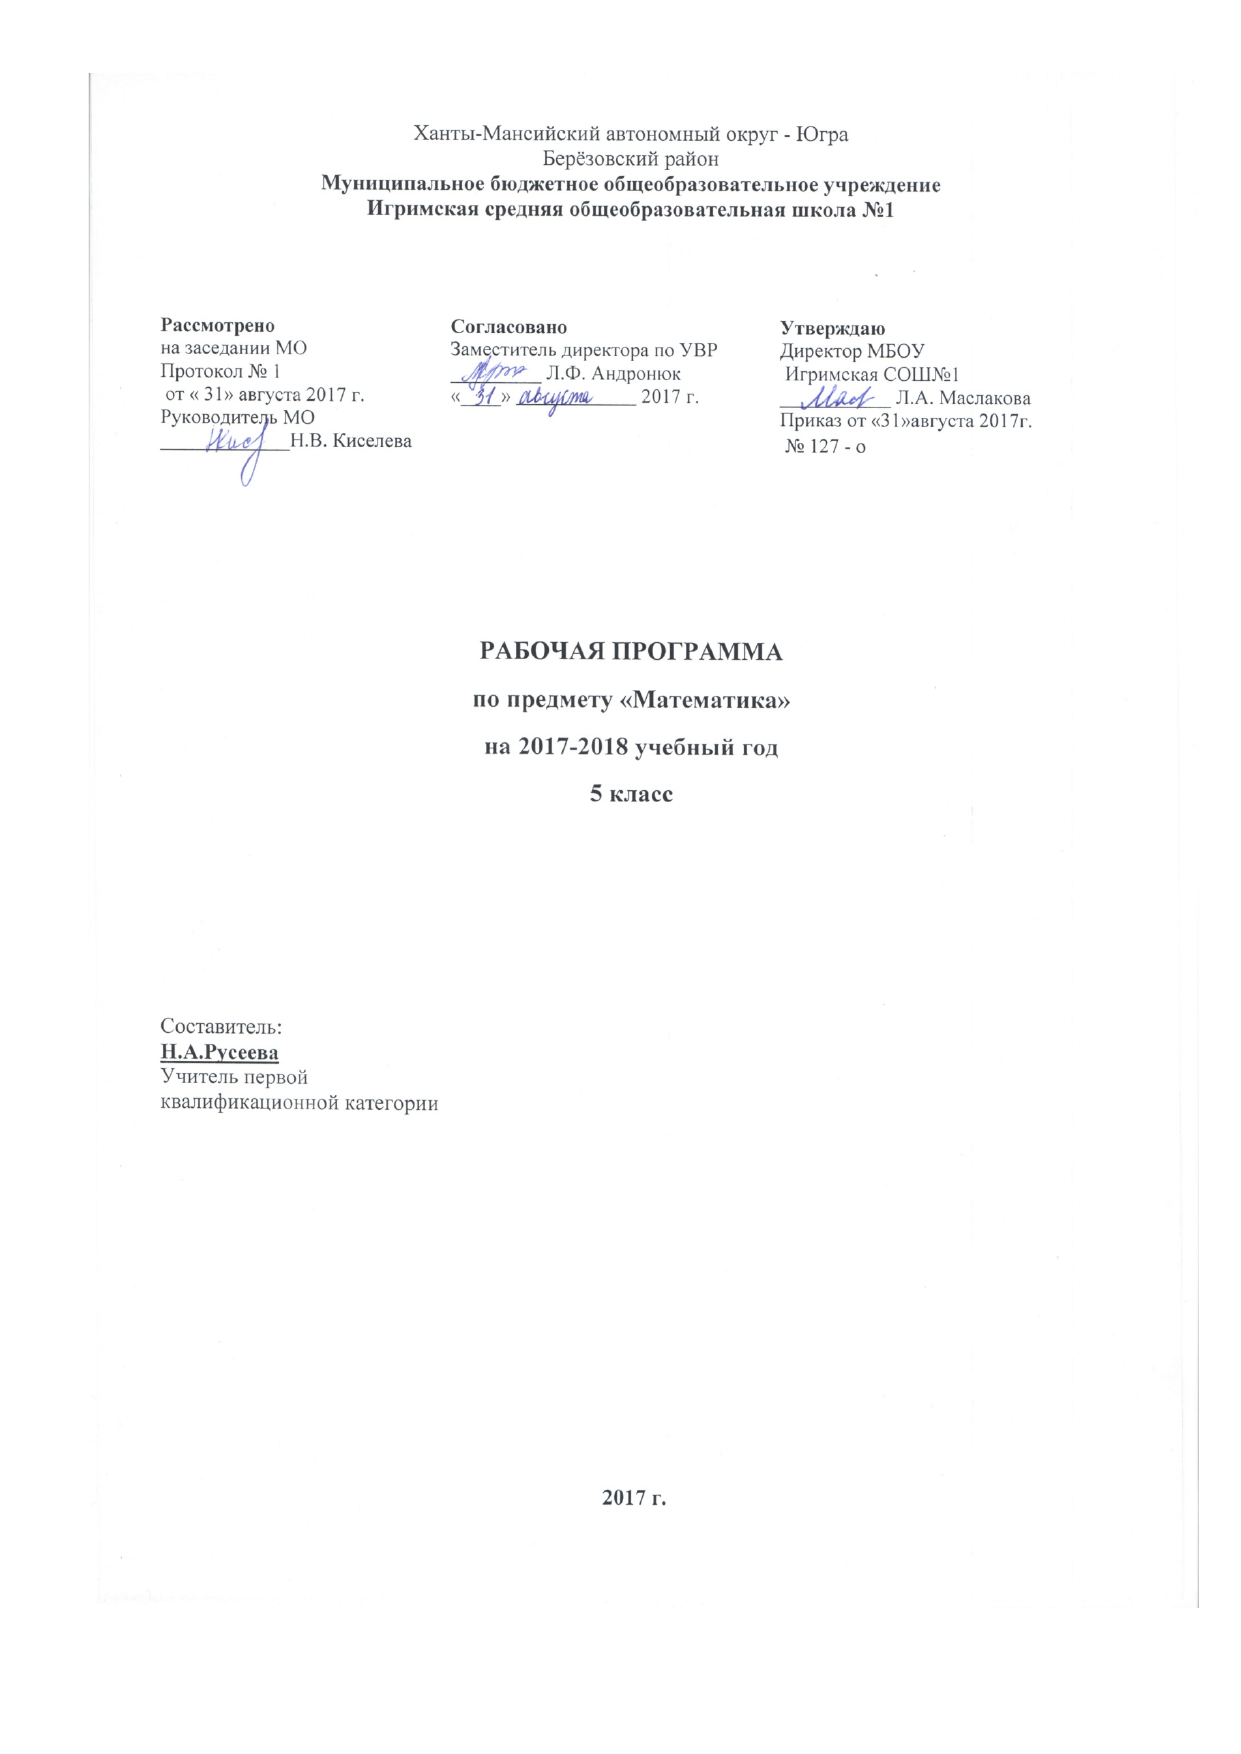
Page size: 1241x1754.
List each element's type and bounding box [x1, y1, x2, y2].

picture [88, 73, 1199, 1608]
